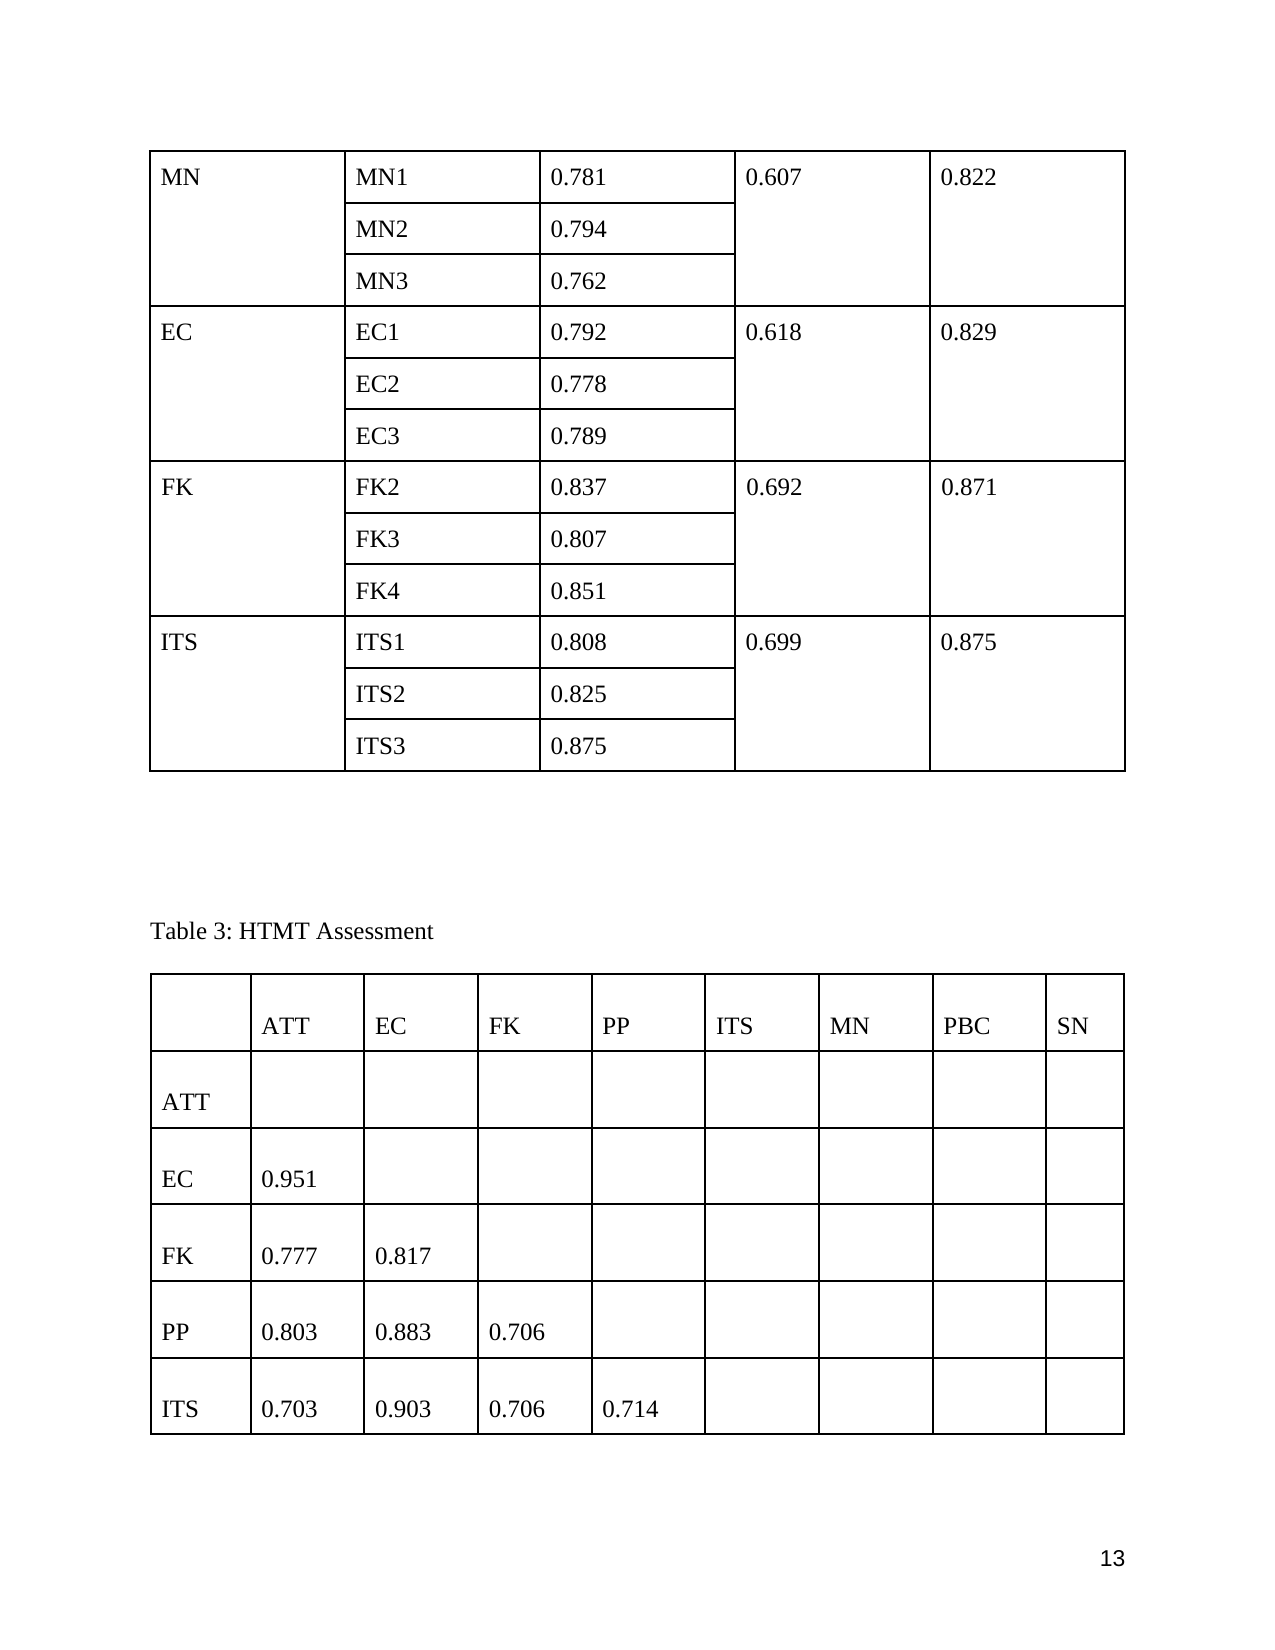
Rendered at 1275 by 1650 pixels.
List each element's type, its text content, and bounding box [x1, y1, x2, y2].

table_cell 0.781 [541, 152, 734, 202]
table_header MN [820, 975, 932, 1050]
table_cell 0.699 [736, 617, 929, 770]
table_cell 0.817 [365, 1205, 477, 1280]
table_cell 0.762 [541, 255, 734, 305]
table_cell MN1 [346, 152, 539, 202]
table_cell [820, 1282, 932, 1357]
table_cell MN3 [346, 255, 539, 305]
table_header PBC [934, 975, 1045, 1050]
table_cell ITS [151, 617, 344, 770]
table_cell 0.903 [365, 1359, 477, 1433]
table_header FK [479, 975, 591, 1050]
table_cell EC3 [346, 410, 539, 460]
table_cell 0.803 [252, 1282, 363, 1357]
table_cell [593, 1052, 704, 1127]
table_cell 0.794 [541, 204, 734, 253]
text Table 3: HTMT Assessment [150, 916, 1125, 944]
table_cell [365, 1052, 477, 1127]
table_cell [593, 1282, 704, 1357]
table_cell 0.807 [541, 514, 734, 563]
table_cell [934, 1129, 1045, 1203]
table_cell [934, 1205, 1045, 1280]
table_cell FK2 [346, 462, 539, 512]
table_cell 0.808 [541, 617, 734, 667]
table_cell 0.871 [931, 462, 1124, 615]
table_cell [934, 1359, 1045, 1433]
table_cell 0.706 [479, 1359, 591, 1433]
table_header [152, 975, 250, 1050]
table_cell EC [151, 307, 344, 460]
table_cell MN2 [346, 204, 539, 253]
table_cell 0.825 [541, 669, 734, 718]
table_cell ITS2 [346, 669, 539, 718]
table_cell [706, 1129, 818, 1203]
table_cell [820, 1205, 932, 1280]
table_cell 0.837 [541, 462, 734, 512]
table_cell [934, 1282, 1045, 1357]
table_cell [479, 1205, 591, 1280]
table_cell ITS3 [346, 720, 539, 770]
table_cell [365, 1129, 477, 1203]
table_cell FK4 [346, 565, 539, 615]
table_cell FK3 [346, 514, 539, 563]
table_cell EC1 [346, 307, 539, 357]
table_cell [252, 1052, 363, 1127]
table_cell 0.875 [541, 720, 734, 770]
table_cell 0.829 [931, 307, 1124, 460]
table_cell [1047, 1129, 1123, 1203]
table_cell [820, 1052, 932, 1127]
table_cell 0.789 [541, 410, 734, 460]
table_cell [1047, 1359, 1123, 1433]
table_header PP [593, 975, 704, 1050]
table_cell [706, 1282, 818, 1357]
table_header ATT [252, 975, 363, 1050]
table_cell FK [152, 1205, 250, 1280]
table_cell ITS1 [346, 617, 539, 667]
table_cell MN [151, 152, 344, 305]
table_header ITS [706, 975, 818, 1050]
table_cell ITS [152, 1359, 250, 1433]
table_cell [706, 1359, 818, 1433]
table_cell 0.883 [365, 1282, 477, 1357]
table_header EC [365, 975, 477, 1050]
table_cell FK [151, 462, 344, 615]
table_cell [934, 1052, 1045, 1127]
table_cell 0.822 [931, 152, 1124, 305]
table_header SN [1047, 975, 1123, 1050]
table_cell 0.851 [541, 565, 734, 615]
table_cell EC [152, 1129, 250, 1203]
table_cell [1047, 1052, 1123, 1127]
table_cell [593, 1205, 704, 1280]
table_cell [1047, 1205, 1123, 1280]
table_cell EC2 [346, 359, 539, 408]
table_cell [706, 1205, 818, 1280]
table_cell [479, 1129, 591, 1203]
table_cell 0.618 [736, 307, 929, 460]
table_cell ATT [152, 1052, 250, 1127]
table_cell 0.692 [736, 462, 929, 615]
table_cell [820, 1359, 932, 1433]
table_cell 0.703 [252, 1359, 363, 1433]
table_cell 0.777 [252, 1205, 363, 1280]
table_cell 0.951 [252, 1129, 363, 1203]
table_cell [706, 1052, 818, 1127]
table_cell [479, 1052, 591, 1127]
table_cell [593, 1129, 704, 1203]
table_cell 0.714 [593, 1359, 704, 1433]
table_cell 0.706 [479, 1282, 591, 1357]
table_cell 0.778 [541, 359, 734, 408]
table_cell 0.607 [736, 152, 929, 305]
table_cell 0.792 [541, 307, 734, 357]
table_cell PP [152, 1282, 250, 1357]
table_cell 0.875 [931, 617, 1124, 770]
table_cell [820, 1129, 932, 1203]
table_cell [1047, 1282, 1123, 1357]
